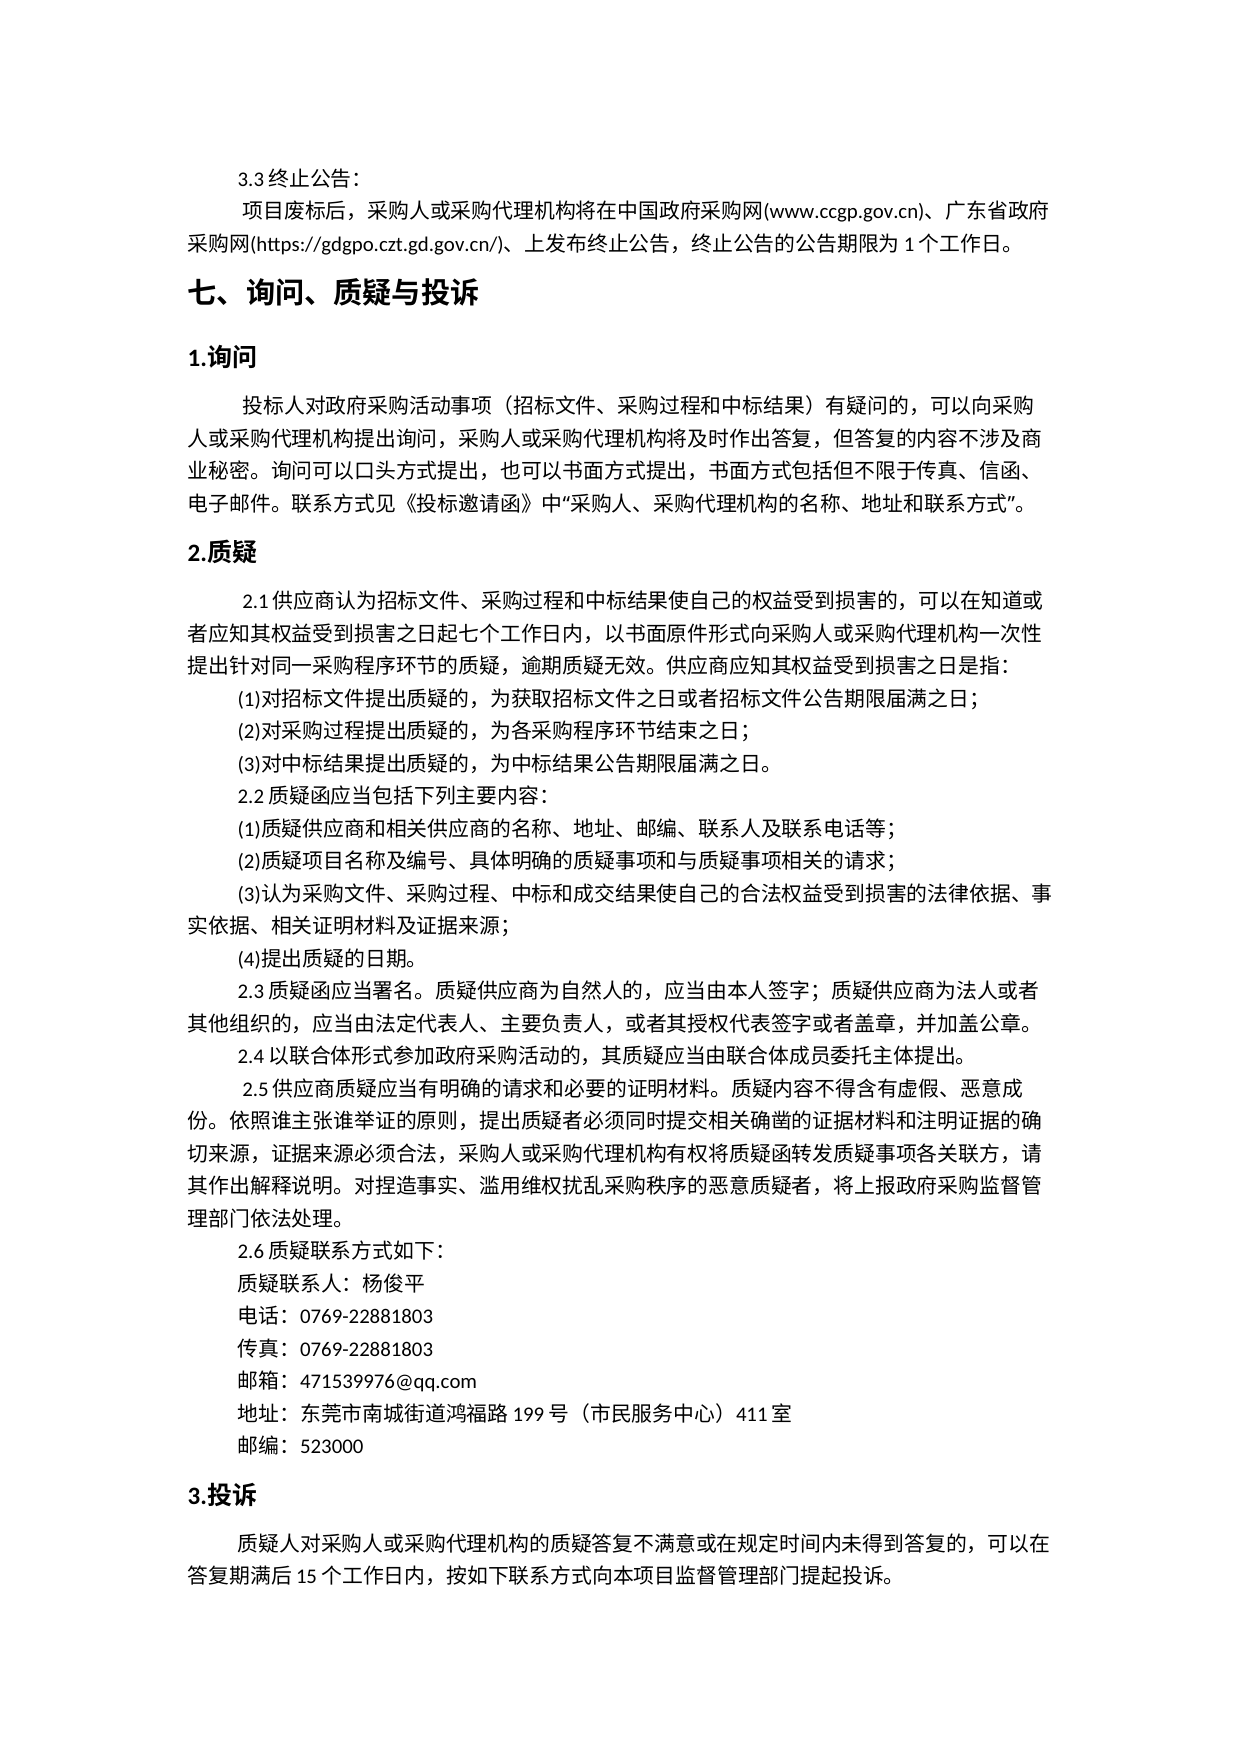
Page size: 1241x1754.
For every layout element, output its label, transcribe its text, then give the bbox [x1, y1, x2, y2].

text (1)质疑供应商和相关供应商的名称、地址、邮编、联系人及联系电话等； [187, 812, 1053, 844]
text (4)提出质疑的日期。 [187, 942, 1053, 974]
text 电话：0769-22881803 [187, 1299, 1053, 1332]
text 投标人对政府采购活动事项（招标文件、采购过程和中标结果）有疑问的，可以向采购人或采购代理机构提出询问，采购人或采购代理机构将及时作出答复，但答复的内容不涉及商业秘密。询问可以口头方式提出，也可以书面方式提出，书面方式包括但不限于传真、信函、电子邮件。联系方式见《投标邀请函》中“采购人、采购代理机构的名称、地址和联系方式”。 [187, 389, 1053, 519]
text 质疑联系人：杨俊平 [187, 1267, 1053, 1299]
text 项目废标后，采购人或采购代理机构将在中国政府采购网(www.ccgp.gov.cn)、广东省政府采购网(https://gdgpo.czt.gd.gov.cn/)、上发布终止公告，终止公告的公告期限为1个工作日。 [187, 194, 1053, 259]
text 传真：0769-22881803 [187, 1332, 1053, 1364]
text 1.询问 [187, 324, 1053, 389]
text (2)质疑项目名称及编号、具体明确的质疑事项和与质疑事项相关的请求； [187, 844, 1053, 877]
text 2.2质疑函应当包括下列主要内容： [187, 779, 1053, 812]
text 3.3终止公告： [187, 162, 1053, 194]
text 质疑人对采购人或采购代理机构的质疑答复不满意或在规定时间内未得到答复的，可以在答复期满后15个工作日内，按如下联系方式向本项目监督管理部门提起投诉。 [187, 1527, 1053, 1592]
text 邮编：523000 [187, 1429, 1053, 1462]
text (1)对招标文件提出质疑的，为获取招标文件之日或者招标文件公告期限届满之日； [187, 682, 1053, 714]
text 七、询问、质疑与投诉 [187, 259, 1053, 324]
text 2.4以联合体形式参加政府采购活动的，其质疑应当由联合体成员委托主体提出。 [187, 1039, 1053, 1072]
text 2.5供应商质疑应当有明确的请求和必要的证明材料。质疑内容不得含有虚假、恶意成份。依照谁主张谁举证的原则，提出质疑者必须同时提交相关确凿的证据材料和注明证据的确切来源，证据来源必须合法，采购人或采购代理机构有权将质疑函转发质疑事项各关联方，请其作出解释说明。对捏造事实、滥用维权扰乱采购秩序的恶意质疑者，将上报政府采购监督管理部门依法处理。 [187, 1072, 1053, 1234]
text 2.1供应商认为招标文件、采购过程和中标结果使自己的权益受到损害的，可以在知道或者应知其权益受到损害之日起七个工作日内，以书面原件形式向采购人或采购代理机构一次性提出针对同一采购程序环节的质疑，逾期质疑无效。供应商应知其权益受到损害之日是指： [187, 584, 1053, 682]
text 邮箱：471539976@qq.com [187, 1364, 1053, 1397]
text 2.6质疑联系方式如下： [187, 1234, 1053, 1267]
text 2.质疑 [187, 519, 1053, 584]
text (2)对采购过程提出质疑的，为各采购程序环节结束之日； [187, 714, 1053, 747]
text 3.投诉 [187, 1462, 1053, 1527]
text (3)认为采购文件、采购过程、中标和成交结果使自己的合法权益受到损害的法律依据、事实依据、相关证明材料及证据来源； [187, 877, 1053, 942]
text 2.3 质疑函应当署名。质疑供应商为自然人的，应当由本人签字；质疑供应商为法人或者其他组织的，应当由法定代表人、主要负责人，或者其授权代表签字或者盖章，并加盖公章。 [187, 974, 1053, 1039]
text (3)对中标结果提出质疑的，为中标结果公告期限届满之日。 [187, 747, 1053, 779]
text 地址：东莞市南城街道鸿福路199号（市民服务中心）411室 [187, 1397, 1053, 1429]
